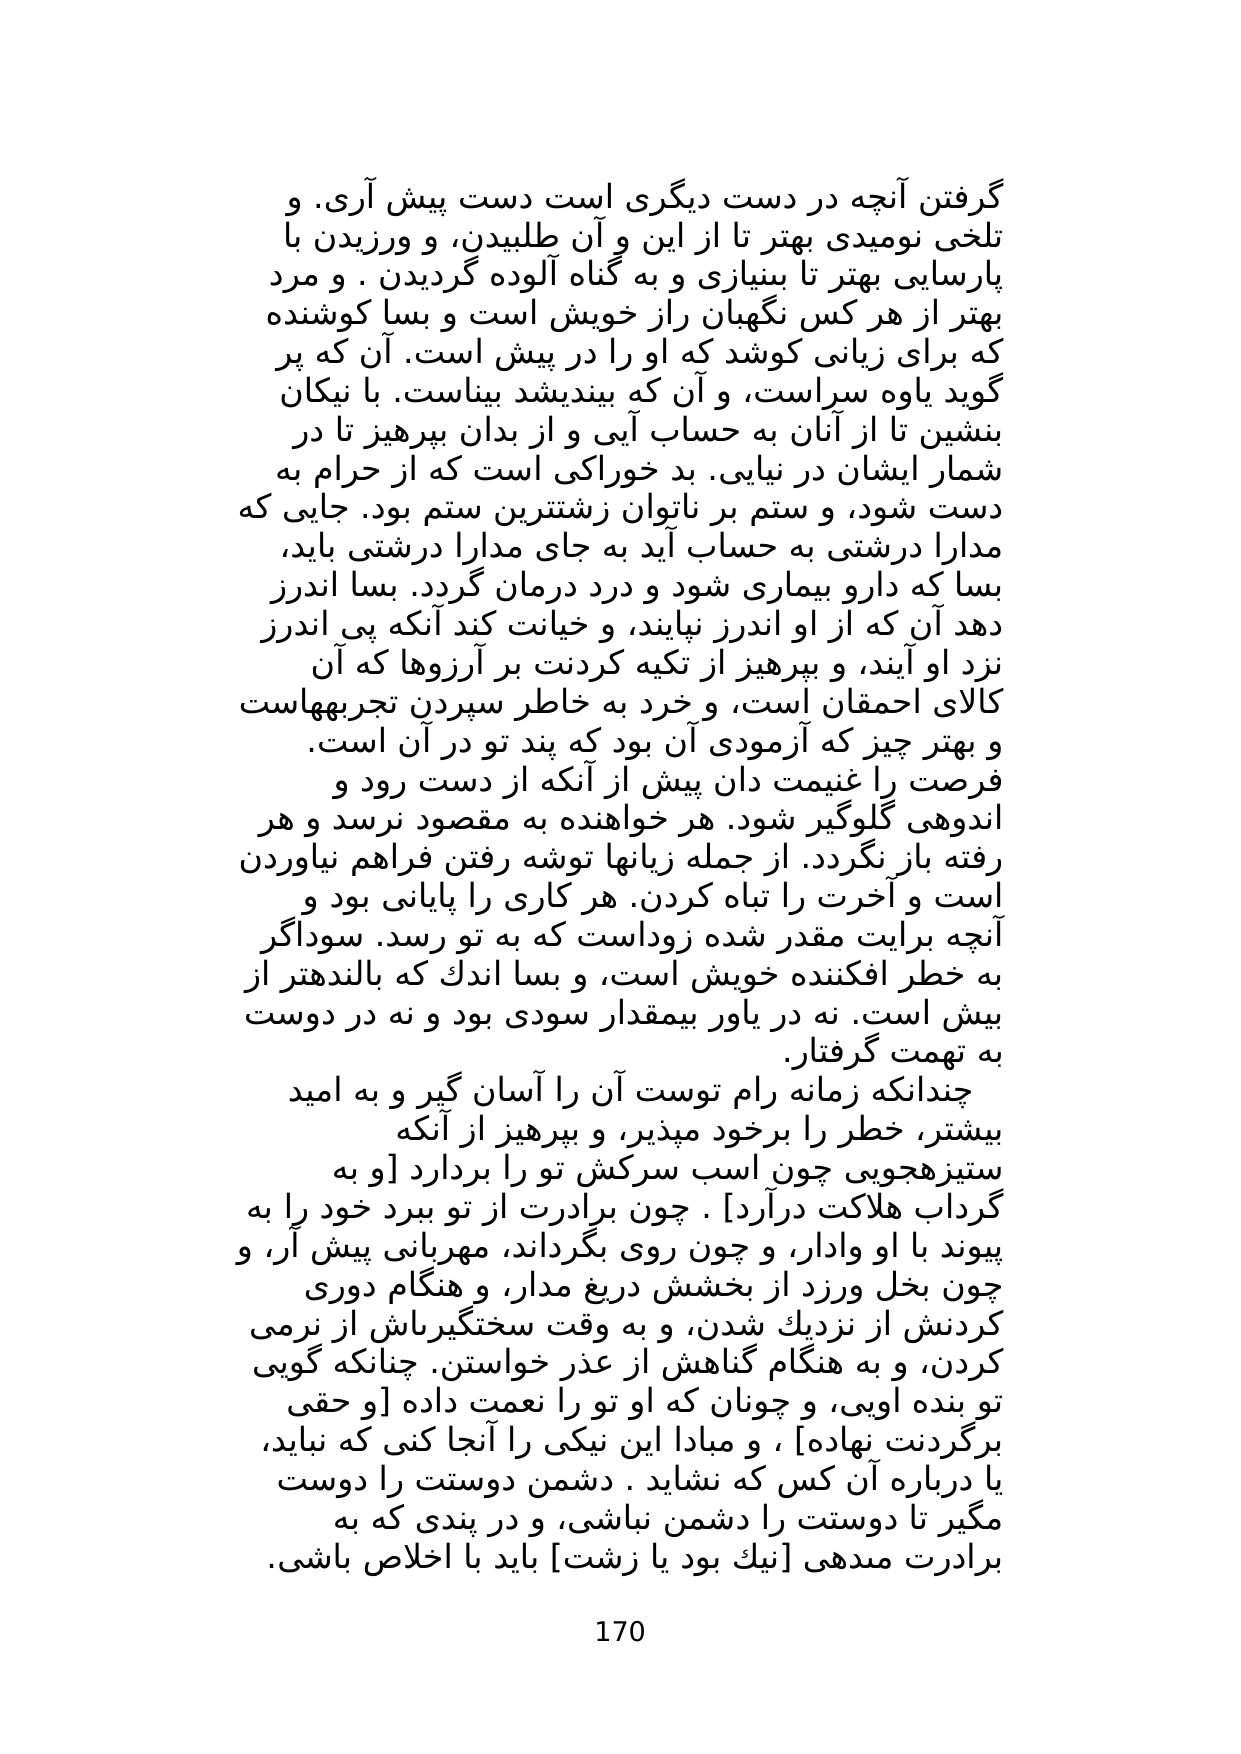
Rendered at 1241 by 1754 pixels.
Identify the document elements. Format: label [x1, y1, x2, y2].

text [236, 1071, 1004, 1576]
text [236, 177, 1004, 1071]
